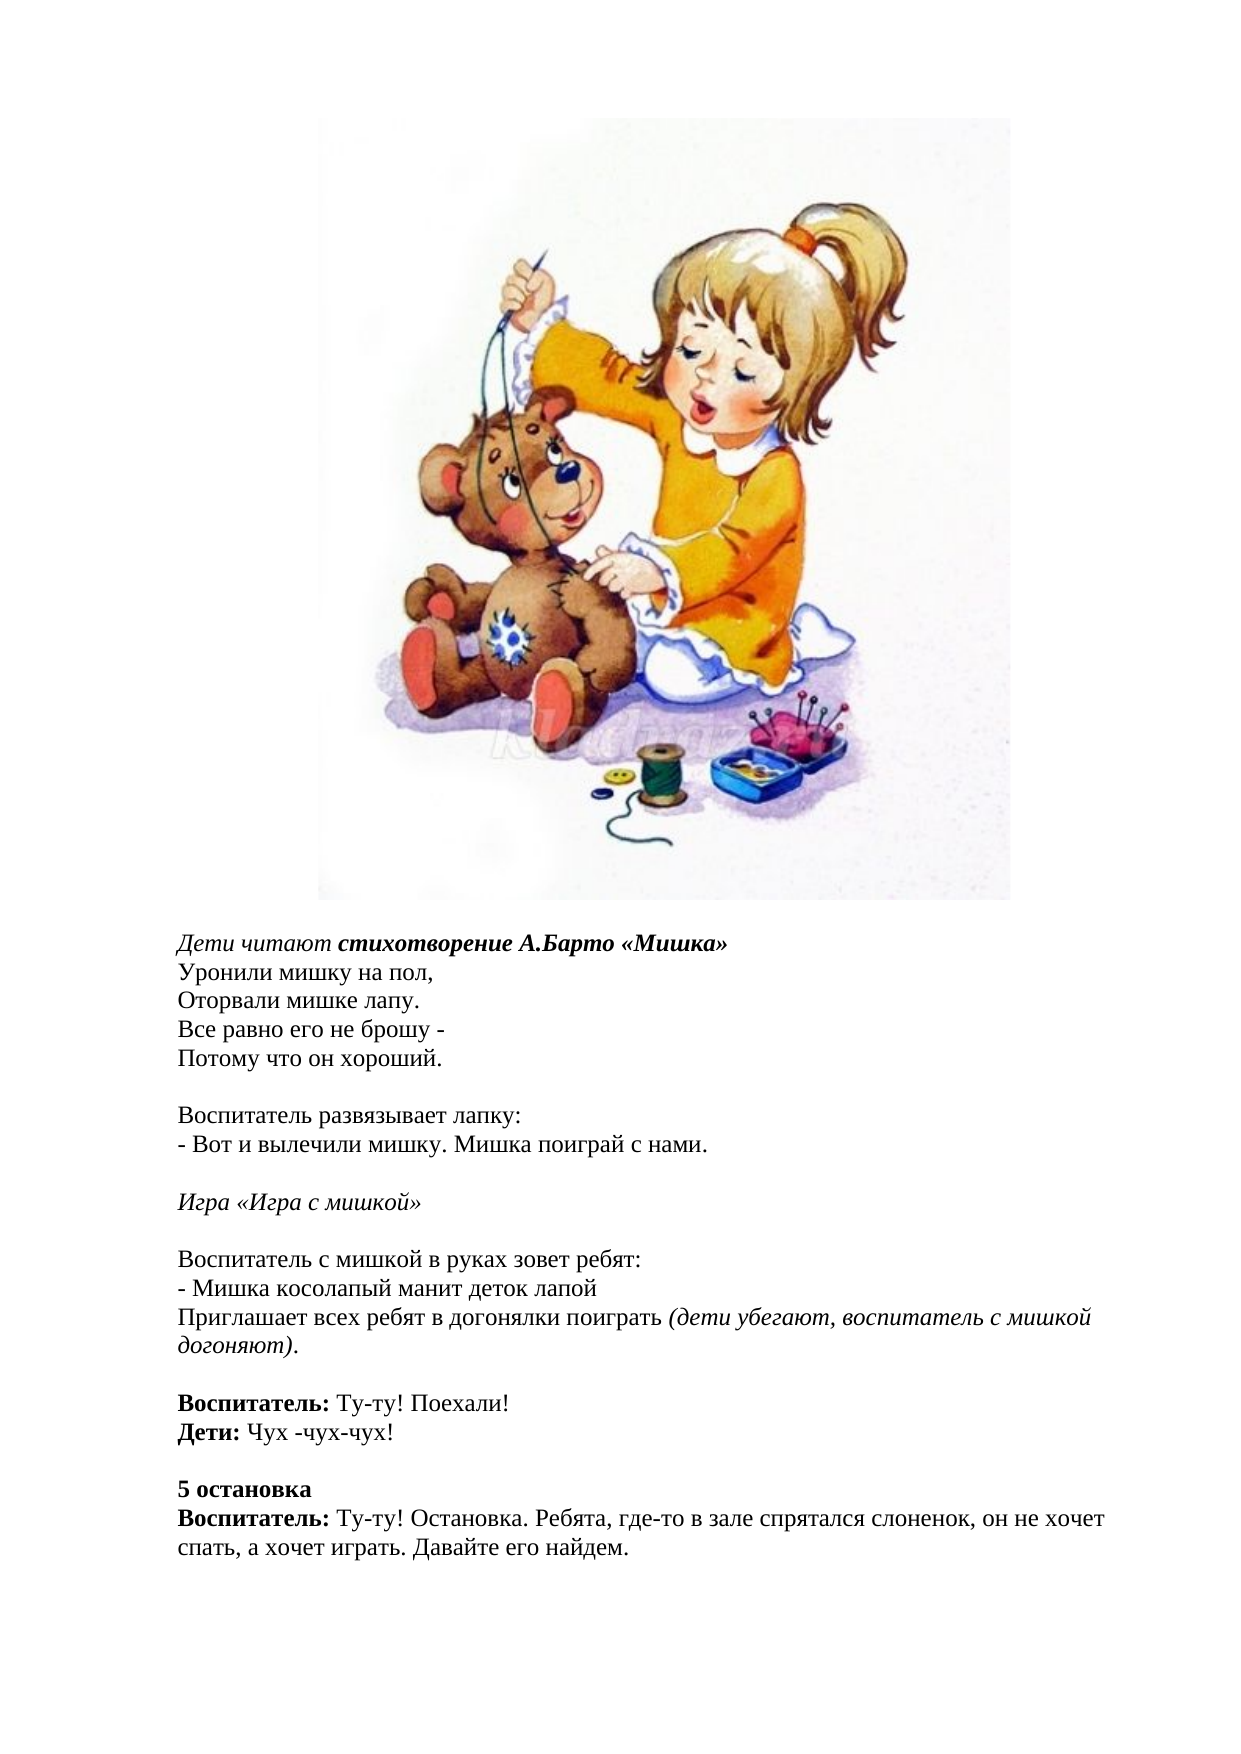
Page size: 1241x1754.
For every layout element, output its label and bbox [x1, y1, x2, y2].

picture [318, 118, 1011, 900]
text [177, 899, 1152, 1589]
